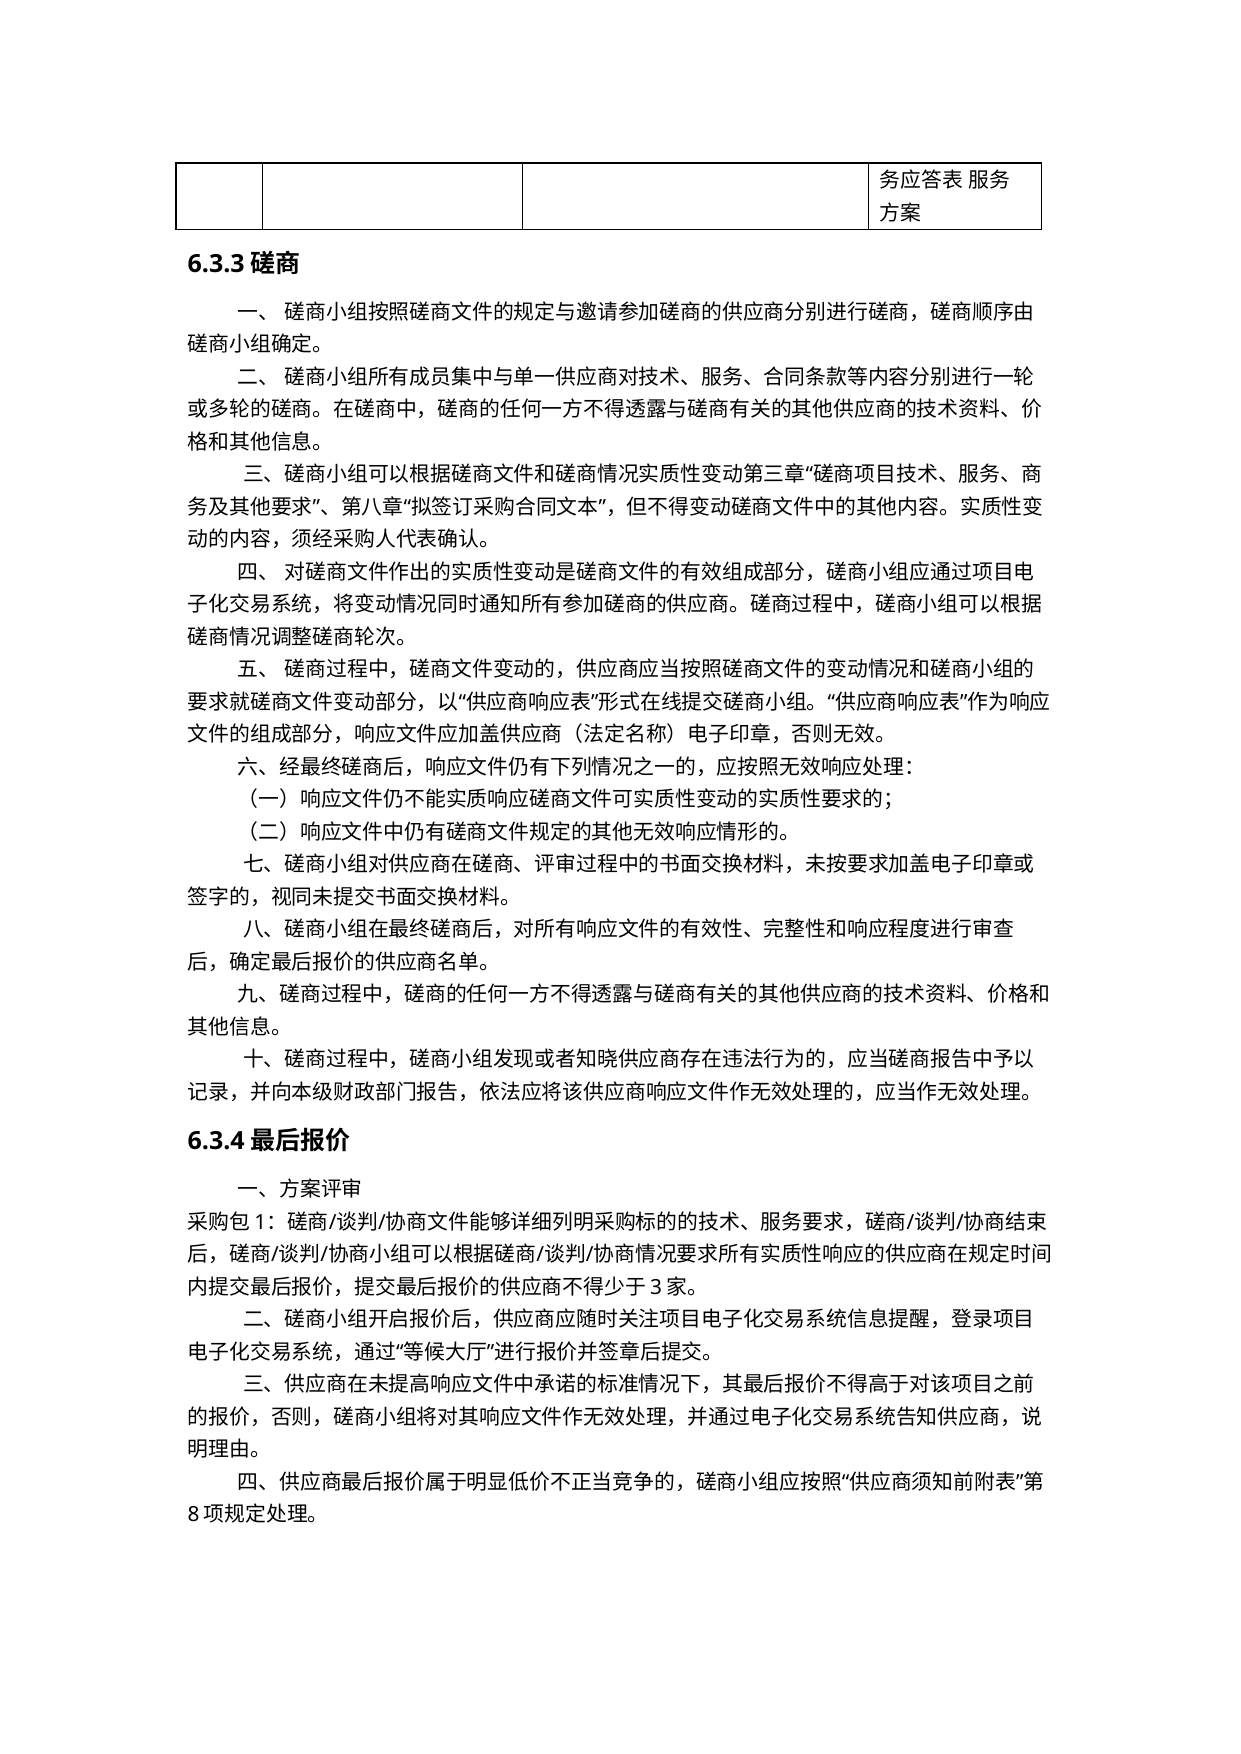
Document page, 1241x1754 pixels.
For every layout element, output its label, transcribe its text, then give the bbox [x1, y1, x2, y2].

text 二、 磋商小组所有成员集中与单一供应商对技术、服务、合同条款等内容分别进行一轮或多轮的磋商。在磋商中，磋商的任何一方不得透露与磋商有关的其他供应商的技术资料、价格和其他信息。 [187, 360, 1053, 458]
text （一）响应文件仍不能实质响应磋商文件可实质性变动的实质性要求的； [187, 783, 1053, 815]
text 采购包1：磋商/谈判/协商文件能够详细列明采购标的的技术、服务要求，磋商/谈判/协商结束后，磋商/谈判/协商小组可以根据磋商/谈判/协商情况要求所有实质性响应的供应商在规定时间内提交最后报价，提交最后报价的供应商不得少于3家。 [187, 1205, 1053, 1303]
text 三、磋商小组可以根据磋商文件和磋商情况实质性变动第三章“磋商项目技术、服务、商务及其他要求”、第八章“拟签订采购合同文本”，但不得变动磋商文件中的其他内容。实质性变动的内容，须经采购人代表确认。 [187, 458, 1053, 555]
table_cell 其它 [263, 164, 522, 228]
text 6.3.3磋商 [187, 230, 1053, 295]
text 十、磋商过程中，磋商小组发现或者知晓供应商存在违法行为的，应当磋商报告中予以记录，并向本级财政部门报告，依法应将该供应商响应文件作无效处理的，应当作无效处理。 [187, 1043, 1053, 1108]
text 六、经最终磋商后，响应文件仍有下列情况之一的，应按照无效响应处理： [187, 750, 1053, 783]
text 四、供应商最后报价属于明显低价不正当竞争的，磋商小组应按照“供应商须知前附表”第8项规定处理。 [187, 1465, 1053, 1530]
text 五、 磋商过程中，磋商文件变动的，供应商应当按照磋商文件的变动情况和磋商小组的要求就磋商文件变动部分，以“供应商响应表”形式在线提交磋商小组。“供应商响应表”作为响应文件的组成部分，响应文件应加盖供应商（法定名称）电子印章，否则无效。 [187, 653, 1053, 750]
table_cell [869, 164, 1041, 228]
table_cell 8 [177, 164, 262, 228]
text 七、磋商小组对供应商在磋商、评审过程中的书面交换材料，未按要求加盖电子印章或签字的，视同未提交书面交换材料。 [187, 848, 1053, 913]
text 一、方案评审 [187, 1173, 1053, 1205]
text 6.3.4最后报价 [187, 1108, 1053, 1173]
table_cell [523, 164, 868, 228]
text 三、供应商在未提高响应文件中承诺的标准情况下，其最后报价不得高于对该项目之前的报价，否则，磋商小组将对其响应文件作无效处理，并通过电子化交易系统告知供应商，说明理由。 [187, 1368, 1053, 1465]
text 九、磋商过程中，磋商的任何一方不得透露与磋商有关的其他供应商的技术资料、价格和其他信息。 [187, 978, 1053, 1043]
text （二）响应文件中仍有磋商文件规定的其他无效响应情形的。 [187, 815, 1053, 848]
text 八、磋商小组在最终磋商后，对所有响应文件的有效性、完整性和响应程度进行审查后，确定最后报价的供应商名单。 [187, 913, 1053, 978]
text 二、磋商小组开启报价后，供应商应随时关注项目电子化交易系统信息提醒，登录项目电子化交易系统，通过“等候大厅”进行报价并签章后提交。 [187, 1303, 1053, 1368]
text 四、 对磋商文件作出的实质性变动是磋商文件的有效组成部分，磋商小组应通过项目电子化交易系统，将变动情况同时通知所有参加磋商的供应商。磋商过程中，磋商小组可以根据磋商情况调整磋商轮次。 [187, 555, 1053, 653]
text 一、 磋商小组按照磋商文件的规定与邀请参加磋商的供应商分别进行磋商，磋商顺序由磋商小组确定。 [187, 295, 1053, 360]
